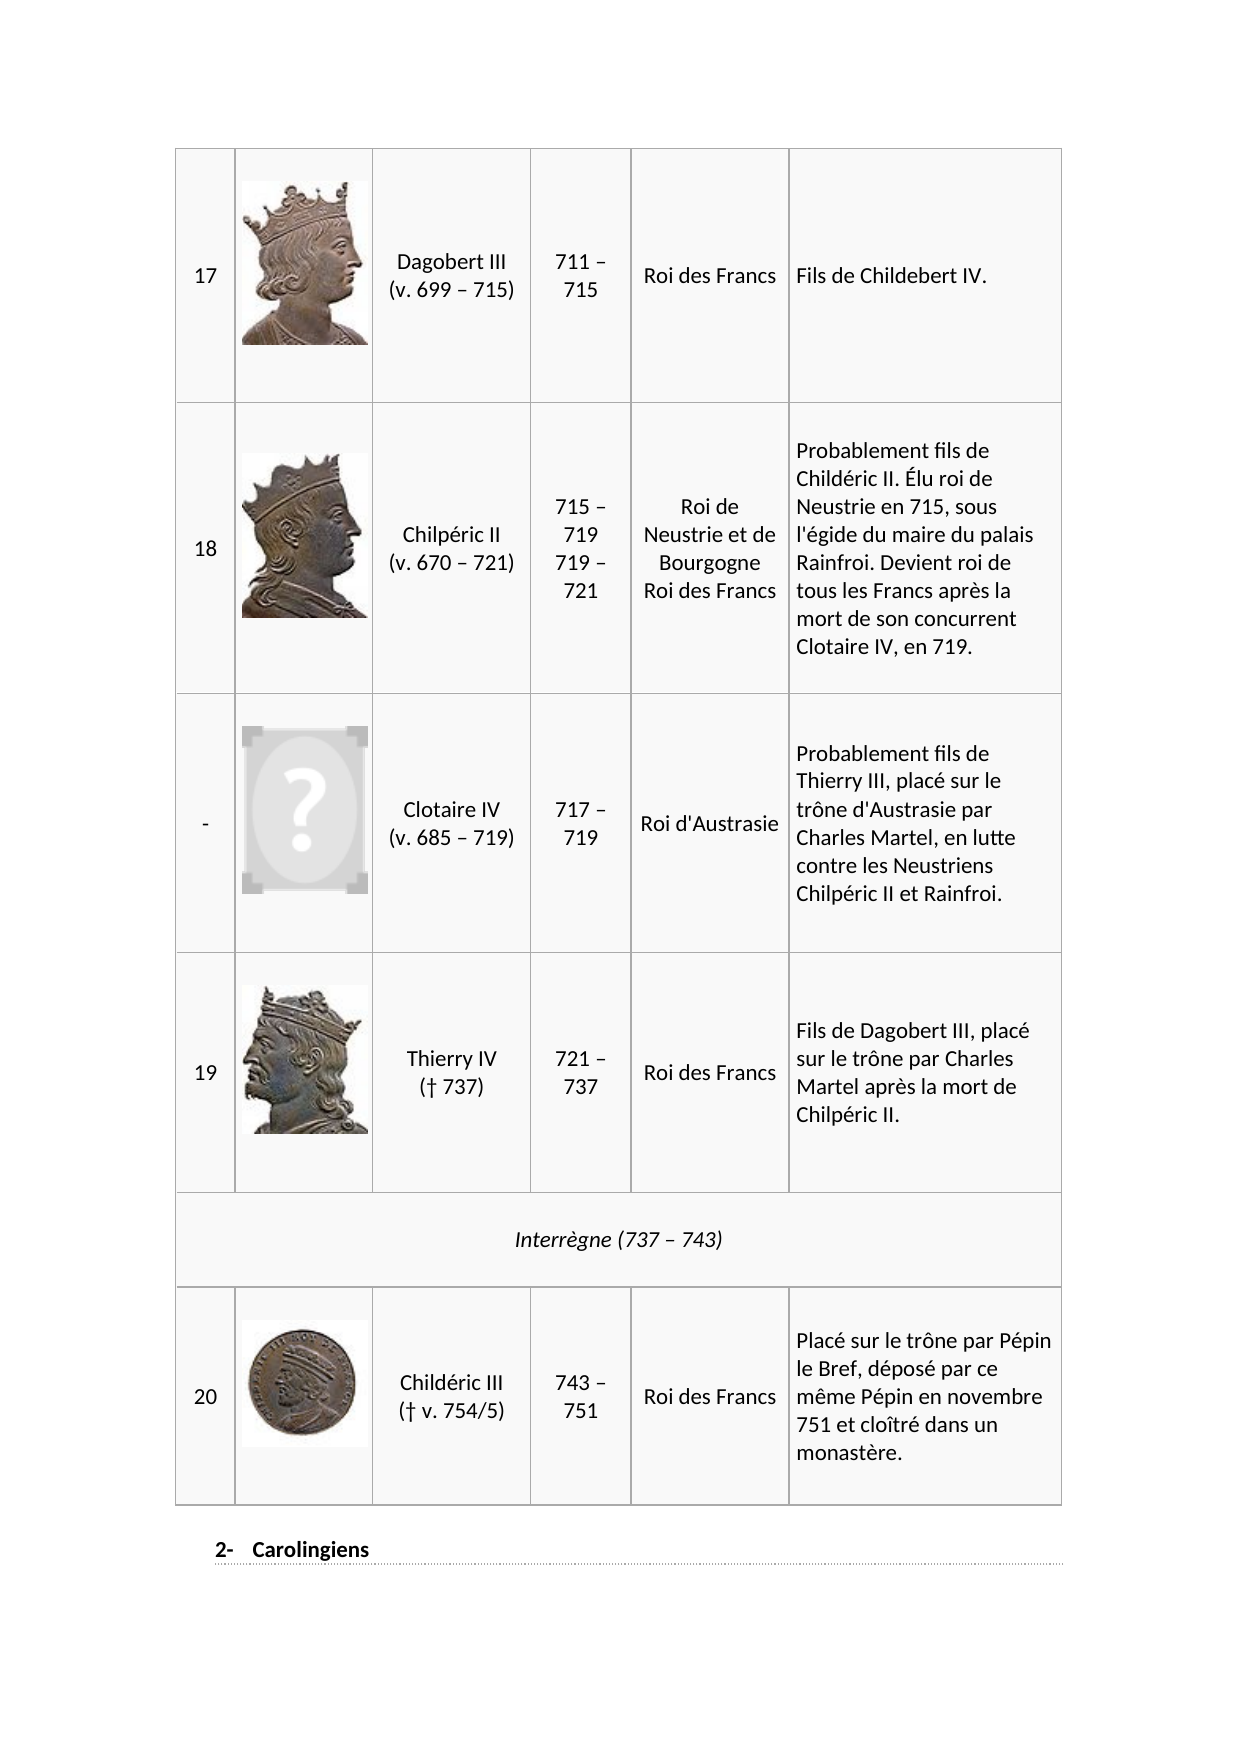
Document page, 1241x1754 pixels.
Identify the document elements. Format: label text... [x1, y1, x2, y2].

picture [242, 985, 368, 1134]
table_cell 17 [176, 149, 234, 402]
table_cell [236, 953, 372, 1191]
picture [242, 726, 368, 894]
table_cell 18 [176, 403, 234, 692]
table_cell Thierry IV († 737) [373, 953, 530, 1191]
picture [242, 1320, 368, 1447]
list Carolingiens [215, 1535, 1063, 1564]
table_cell [236, 149, 372, 402]
table_cell [236, 403, 372, 692]
table_cell Probablement fils de Thierry III, placé sur le trône d'Austrasie par Charles Martel, en lutte contre les Neustriens Chilpéric II et Rainfroi. [790, 694, 1061, 951]
table_cell 19 [176, 953, 234, 1191]
table_cell Fils de Childebert IV. [790, 149, 1061, 402]
table_cell 721 – 737 [531, 953, 630, 1191]
table_cell 717 – 719 [531, 694, 630, 951]
table_cell [236, 694, 372, 951]
table_cell 743 – 751 [531, 1288, 630, 1504]
table_cell 20 [176, 1287, 234, 1504]
table_cell Childéric III († v. 754/5) [373, 1288, 530, 1504]
table_cell Chilpéric II (v. 670 – 721) [373, 403, 530, 692]
table_cell 715 – 719 719 – 721 [531, 403, 630, 692]
table_cell Interrègne (737 – 743) [176, 1193, 1061, 1286]
table_cell Dagobert III (v. 699 – 715) [373, 149, 530, 402]
table_cell 711 – 715 [531, 149, 630, 402]
table_cell - [176, 694, 234, 951]
picture [242, 453, 368, 618]
table_cell Roi des Francs [632, 1288, 788, 1504]
table_cell Placé sur le trône par Pépin le Bref, déposé par ce même Pépin en novembre 751 et cloîtré dans un monastère. [790, 1288, 1061, 1504]
table_cell Clotaire IV (v. 685 – 719) [373, 694, 530, 951]
table_cell Fils de Dagobert III, placé sur le trône par Charles Martel après la mort de Chilpéric II. [790, 953, 1061, 1191]
table_cell Roi d'Austrasie [632, 694, 788, 951]
table_cell Probablement fils de Childéric II. Élu roi de Neustrie en 715, sous l'égide du maire du palais Rainfroi. Devient roi de tous les Francs après la mort de son concurrent Clotaire IV, en 719. [790, 403, 1061, 692]
table_cell Roi des Francs [632, 149, 788, 402]
table_cell [236, 1288, 372, 1504]
table_cell Roi de Neustrie et de Bourgogne Roi des Francs [632, 403, 788, 692]
picture [242, 181, 368, 345]
table_cell Roi des Francs [632, 953, 788, 1191]
